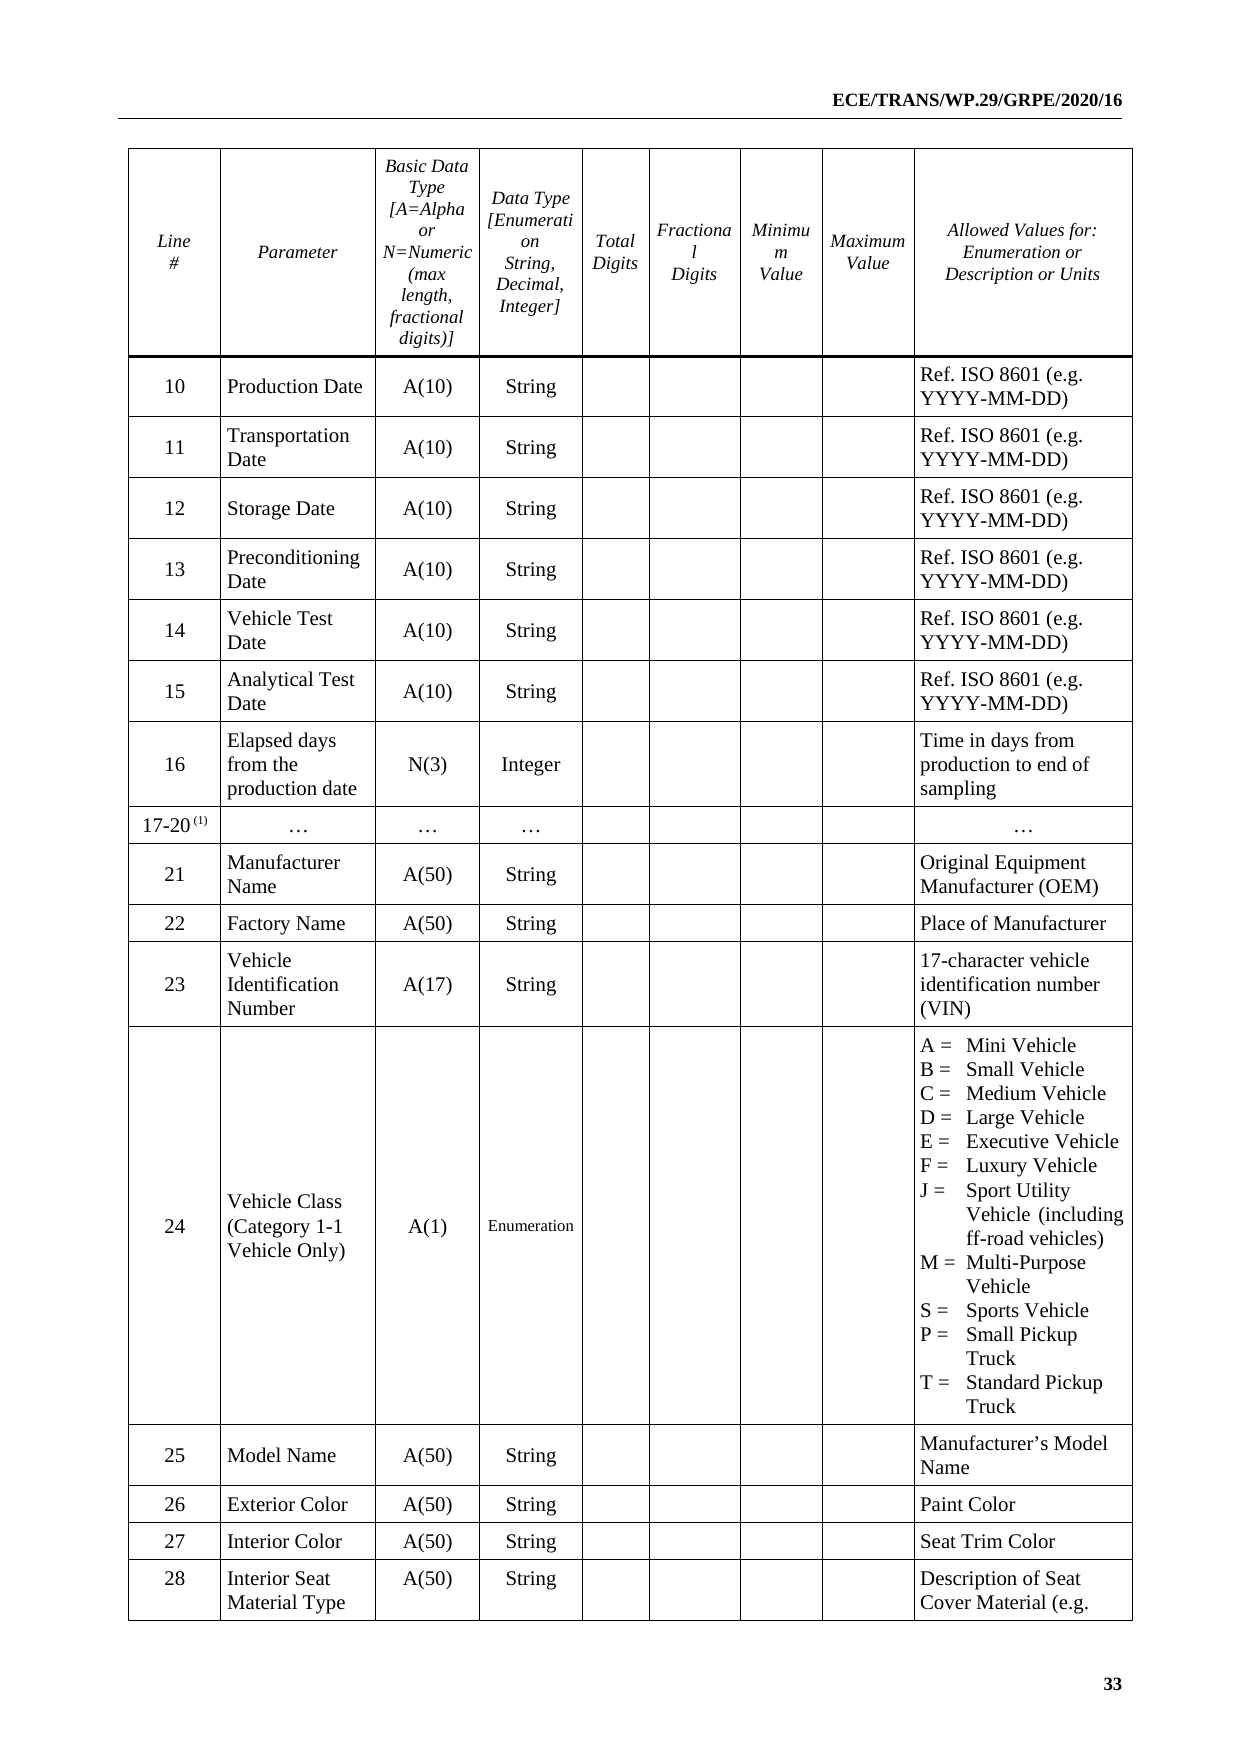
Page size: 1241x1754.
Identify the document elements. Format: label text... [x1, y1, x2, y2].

table_cell … [221, 807, 375, 843]
table_cell Vehicle Identification Number [221, 942, 375, 1026]
table_cell [823, 844, 914, 904]
table_cell [650, 844, 740, 904]
table_cell 27 [129, 1523, 220, 1559]
table_cell [823, 1486, 914, 1522]
table_header Line # [129, 149, 220, 355]
table_cell [823, 722, 914, 806]
table_cell Interior Color [221, 1523, 375, 1559]
table_cell [823, 942, 914, 1026]
table_cell 28 [129, 1560, 220, 1620]
table_cell String [480, 905, 582, 941]
table_cell Elapsed days from the production date [221, 722, 375, 806]
table_cell [650, 1486, 740, 1522]
table_cell [583, 1027, 649, 1424]
table_cell [650, 539, 740, 599]
table_cell Preconditioning Date [221, 539, 375, 599]
table_cell N(3) [376, 722, 479, 806]
table_cell 10 [129, 358, 220, 416]
table_header Allowed Values for: Enumeration or Description or Units [915, 149, 1132, 355]
table_cell String [480, 539, 582, 599]
table_cell [583, 1486, 649, 1522]
table_cell 11 [129, 417, 220, 477]
table_cell [650, 1027, 740, 1424]
table_cell 13 [129, 539, 220, 599]
table_cell 24 [129, 1027, 220, 1424]
table_cell [741, 942, 822, 1026]
table_cell Manufacturer Name [221, 844, 375, 904]
table_cell [741, 539, 822, 599]
table_cell [823, 1560, 914, 1620]
table_cell [823, 417, 914, 477]
table_cell [741, 478, 822, 538]
table_cell [741, 1027, 822, 1424]
table_cell Ref. ISO 8601 (e.g. YYYY-MM-DD) [915, 600, 1132, 660]
table_cell Manufacturer’s Model Name [915, 1425, 1132, 1485]
table_cell [583, 1523, 649, 1559]
table_cell 12 [129, 478, 220, 538]
table_cell [741, 844, 822, 904]
table_cell String [480, 1486, 582, 1522]
table_cell [650, 417, 740, 477]
table_cell Exterior Color [221, 1486, 375, 1522]
table_cell A(10) [376, 417, 479, 477]
table_cell Vehicle Test Date [221, 600, 375, 660]
table_cell [583, 722, 649, 806]
table_cell [650, 478, 740, 538]
table_cell Factory Name [221, 905, 375, 941]
table_cell [741, 417, 822, 477]
table_cell String [480, 358, 582, 416]
table_cell [823, 539, 914, 599]
table_cell String [480, 942, 582, 1026]
table_cell String [480, 600, 582, 660]
table_cell [583, 600, 649, 660]
table_header Basic Data Type [A=Alpha or N=Numeric (max length, fractional digits)] [376, 149, 479, 355]
table_header Parameter [221, 149, 375, 355]
table_cell [741, 1523, 822, 1559]
table_cell [823, 807, 914, 843]
table_cell 26 [129, 1486, 220, 1522]
table_cell [823, 600, 914, 660]
table_cell [650, 1560, 740, 1620]
table_cell A(50) [376, 905, 479, 941]
table_cell A(1) [376, 1027, 479, 1424]
table_cell … [480, 807, 582, 843]
table_cell Storage Date [221, 478, 375, 538]
table_cell [823, 661, 914, 721]
table_cell [583, 417, 649, 477]
table_cell [741, 807, 822, 843]
table_cell [583, 1560, 649, 1620]
table_cell 25 [129, 1425, 220, 1485]
table_cell [741, 1560, 822, 1620]
table_cell [650, 807, 740, 843]
table_cell [583, 358, 649, 416]
table_cell String [480, 1560, 582, 1620]
table_cell Ref. ISO 8601 (e.g. YYYY-MM-DD) [915, 358, 1132, 416]
table_cell 17-character vehicle identification number (VIN) [915, 942, 1132, 1026]
table_cell String [480, 844, 582, 904]
table_cell [583, 905, 649, 941]
table_cell Original Equipment Manufacturer (OEM) [915, 844, 1132, 904]
table_cell Transportation Date [221, 417, 375, 477]
table_cell 21 [129, 844, 220, 904]
table_cell [650, 358, 740, 416]
table_header Minimum Value [741, 149, 822, 355]
table_cell A(10) [376, 661, 479, 721]
table_cell Ref. ISO 8601 (e.g. YYYY-MM-DD) [915, 661, 1132, 721]
table_cell A(50) [376, 1523, 479, 1559]
table_cell [650, 600, 740, 660]
table_cell [583, 844, 649, 904]
table_cell 15 [129, 661, 220, 721]
table_cell [650, 1523, 740, 1559]
table_cell … [915, 807, 1132, 843]
table_cell 14 [129, 600, 220, 660]
table_cell A = Mini Vehicle B = Small Vehicle C = Medium Vehicle D = Large Vehicle E = Executive Vehicle F = Luxury Vehicle J = Sport Utility Vehicle (including ff-road vehicles) M = Multi-Purpose Vehicle S = Sports Vehicle P = Small Pickup Truck T = Standard Pickup Truck [915, 1027, 1132, 1424]
table_cell Integer [480, 722, 582, 806]
table_cell Model Name [221, 1425, 375, 1485]
table_cell Interior Seat Material Type [221, 1560, 375, 1620]
table_cell [741, 1486, 822, 1522]
table_cell [823, 358, 914, 416]
table_header Maximum Value [823, 149, 914, 355]
table_cell [823, 1523, 914, 1559]
table_cell [583, 478, 649, 538]
table_cell String [480, 417, 582, 477]
table_cell [583, 661, 649, 721]
table_cell 17-20 (1) [129, 807, 220, 843]
table_cell Paint Color [915, 1486, 1132, 1522]
table_cell [741, 1425, 822, 1485]
table_cell A(50) [376, 844, 479, 904]
table_cell [583, 539, 649, 599]
table_cell [583, 807, 649, 843]
table_header Fractional Digits [650, 149, 740, 355]
table_cell [650, 942, 740, 1026]
table_cell [741, 661, 822, 721]
table_cell String [480, 1425, 582, 1485]
table_cell … [376, 807, 479, 843]
table_cell A(50) [376, 1486, 479, 1522]
table_cell A(50) [376, 1425, 479, 1485]
table_cell [583, 1425, 649, 1485]
table_cell Vehicle Class (Category 1-1 Vehicle Only) [221, 1027, 375, 1424]
table_cell A(10) [376, 358, 479, 416]
table_cell A(10) [376, 600, 479, 660]
table_header Total Digits [583, 149, 649, 355]
table_cell [823, 478, 914, 538]
table_cell Place of Manufacturer [915, 905, 1132, 941]
table_cell Ref. ISO 8601 (e.g. YYYY-MM-DD) [915, 539, 1132, 599]
table_cell [650, 661, 740, 721]
table_cell [741, 905, 822, 941]
table_cell A(17) [376, 942, 479, 1026]
table_cell A(50) [376, 1560, 479, 1620]
table_cell String [480, 1523, 582, 1559]
table_cell Ref. ISO 8601 (e.g. YYYY-MM-DD) [915, 478, 1132, 538]
table_cell A(10) [376, 539, 479, 599]
table_cell [741, 358, 822, 416]
table_cell [650, 905, 740, 941]
table_cell Enumeration [480, 1027, 582, 1424]
table_cell [823, 905, 914, 941]
table_cell Production Date [221, 358, 375, 416]
table_cell 22 [129, 905, 220, 941]
table_cell A(10) [376, 478, 479, 538]
table_cell Seat Trim Color [915, 1523, 1132, 1559]
table_cell Time in days from production to end of sampling [915, 722, 1132, 806]
table_cell 16 [129, 722, 220, 806]
table_cell Ref. ISO 8601 (e.g. YYYY-MM-DD) [915, 417, 1132, 477]
table_cell String [480, 478, 582, 538]
table_header Data Type [Enumeration String, Decimal, Integer] [480, 149, 582, 355]
table_cell [650, 722, 740, 806]
table_cell [650, 1425, 740, 1485]
table_cell [583, 942, 649, 1026]
table_cell 23 [129, 942, 220, 1026]
table_cell Description of Seat Cover Material (e.g. Leather, Cloth, color, etc.) [915, 1560, 1132, 1620]
table_cell [823, 1027, 914, 1424]
table_cell [741, 600, 822, 660]
table_cell [823, 1425, 914, 1485]
table_cell String [480, 661, 582, 721]
table_cell [741, 722, 822, 806]
table_cell Analytical Test Date [221, 661, 375, 721]
